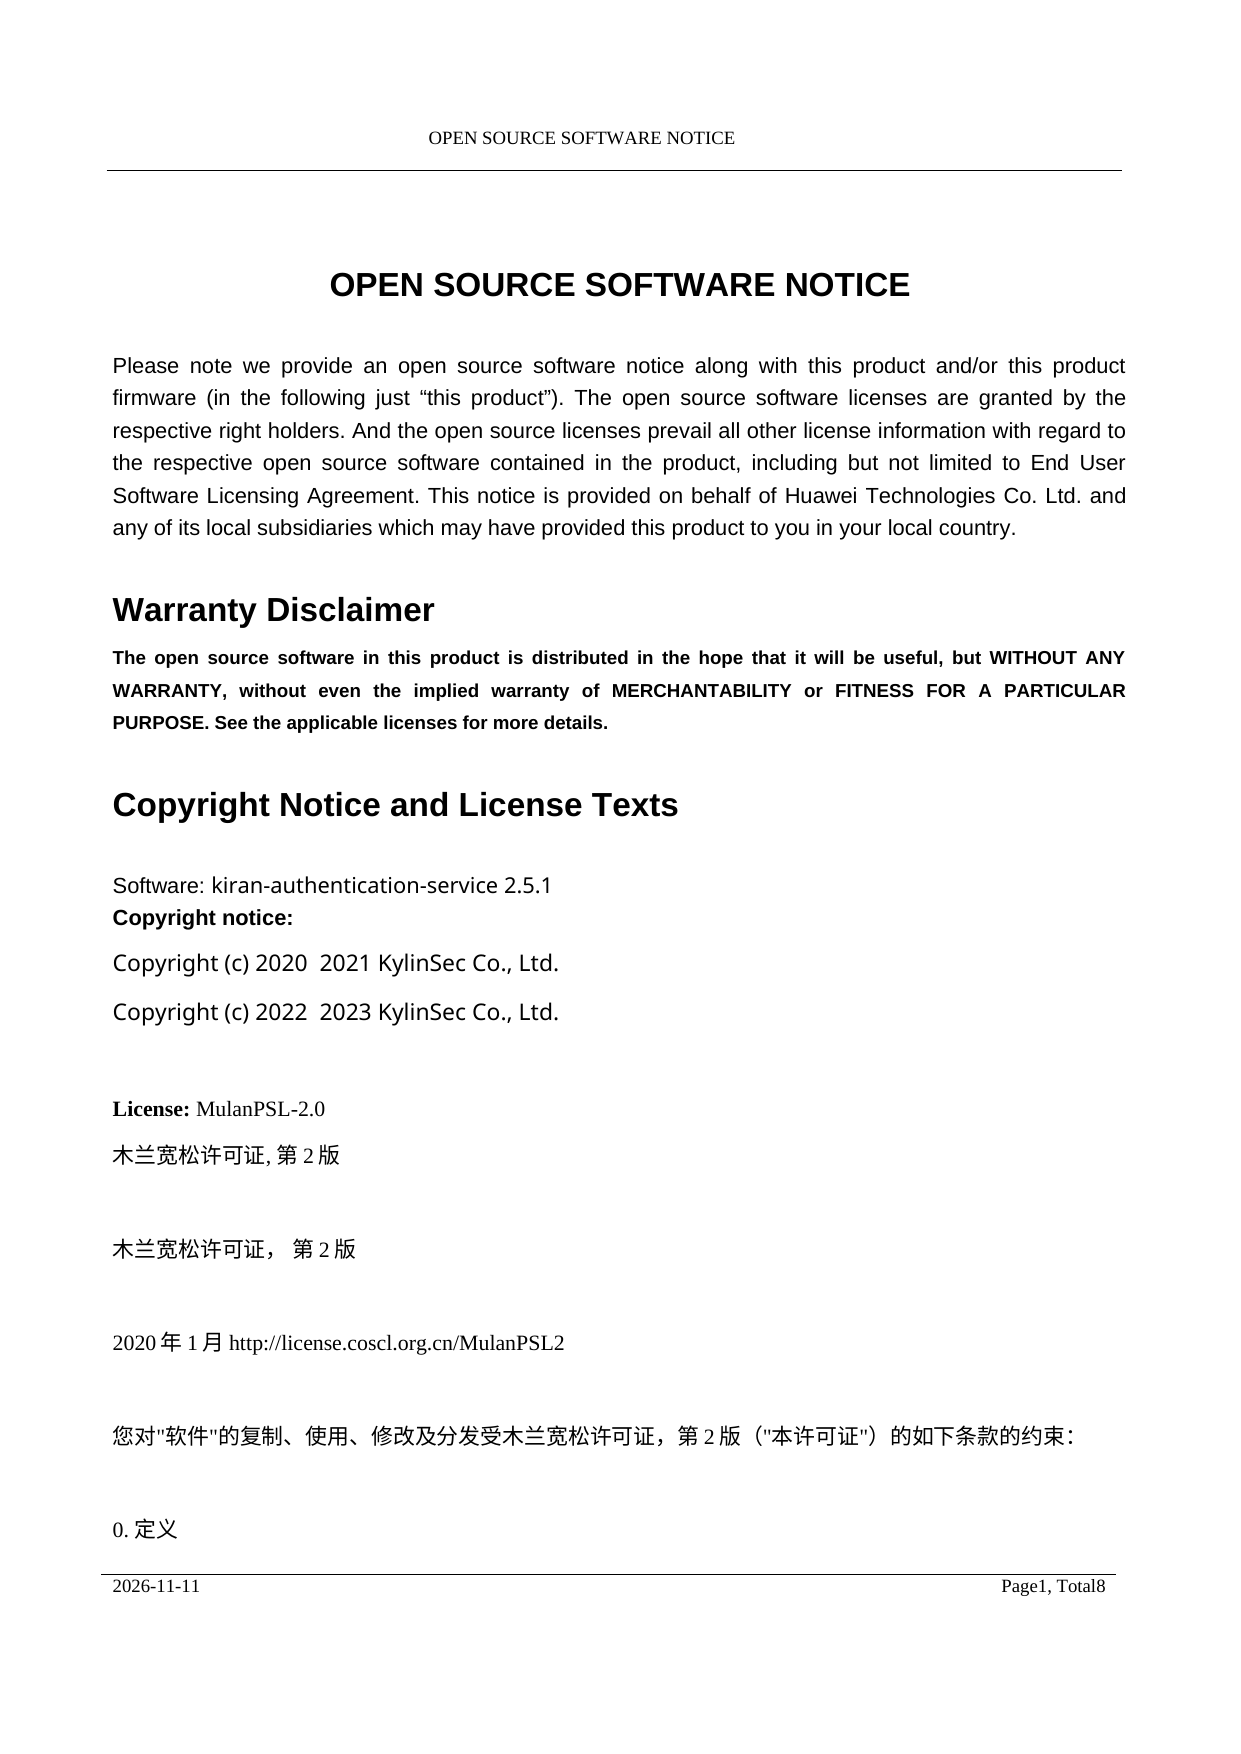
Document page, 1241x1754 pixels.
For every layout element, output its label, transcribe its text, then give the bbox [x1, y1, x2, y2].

text 您对"软件"的复制、使用、修改及分发受木兰宽松许可证，第2版（"本许可证"）的如下条款的约束： [112, 1418, 1128, 1451]
text Copyright (c) 2020 2021 KylinSec Co., Ltd. Copyright (c) 2022 2023 KylinSec Co., Ltd. [112, 947, 1128, 1077]
text 2020年1月 http://license.coscl.org.cn/MulanPSL2 [112, 1325, 1128, 1357]
text The open source software in this product is distributed in the hope that it will be useful, but WITHOUT ANY WARRANTY, without even the implied warranty of MERCHANTABILITY or FITNESS FOR A PARTICULAR PURPOSE. See the applicable licenses for more details. [112, 641, 1128, 739]
text Software: kiran-authentication-service 2.5.1 [112, 869, 1128, 901]
text 0. 定义 [112, 1512, 1128, 1544]
text Copyright Notice and License Texts [112, 771, 1128, 836]
text OPEN SOURCE SOFTWARE NOTICE [112, 251, 1128, 316]
text 木兰宽松许可证， 第2版 [112, 1231, 1128, 1264]
text Please note we provide an open source software notice along with this product and/or this product firmware (in the following just “this product”). The open source software licenses are granted by the respective right holders. And the open source licenses prevail all other license information with regard to the respective open source software contained in the product, including but not limited to End User Software Licensing Agreement. This notice is provided on behalf of Huawei Technologies Co. Ltd. and any of its local subsidiaries which may have provided this product to you in your local country. [112, 349, 1128, 544]
text License: MulanPSL-2.0 [112, 1093, 1128, 1125]
text 木兰宽松许可证, 第2版 [112, 1138, 1128, 1170]
text Warranty Disclaimer [112, 576, 1128, 641]
text Copyright notice: [112, 901, 1128, 934]
